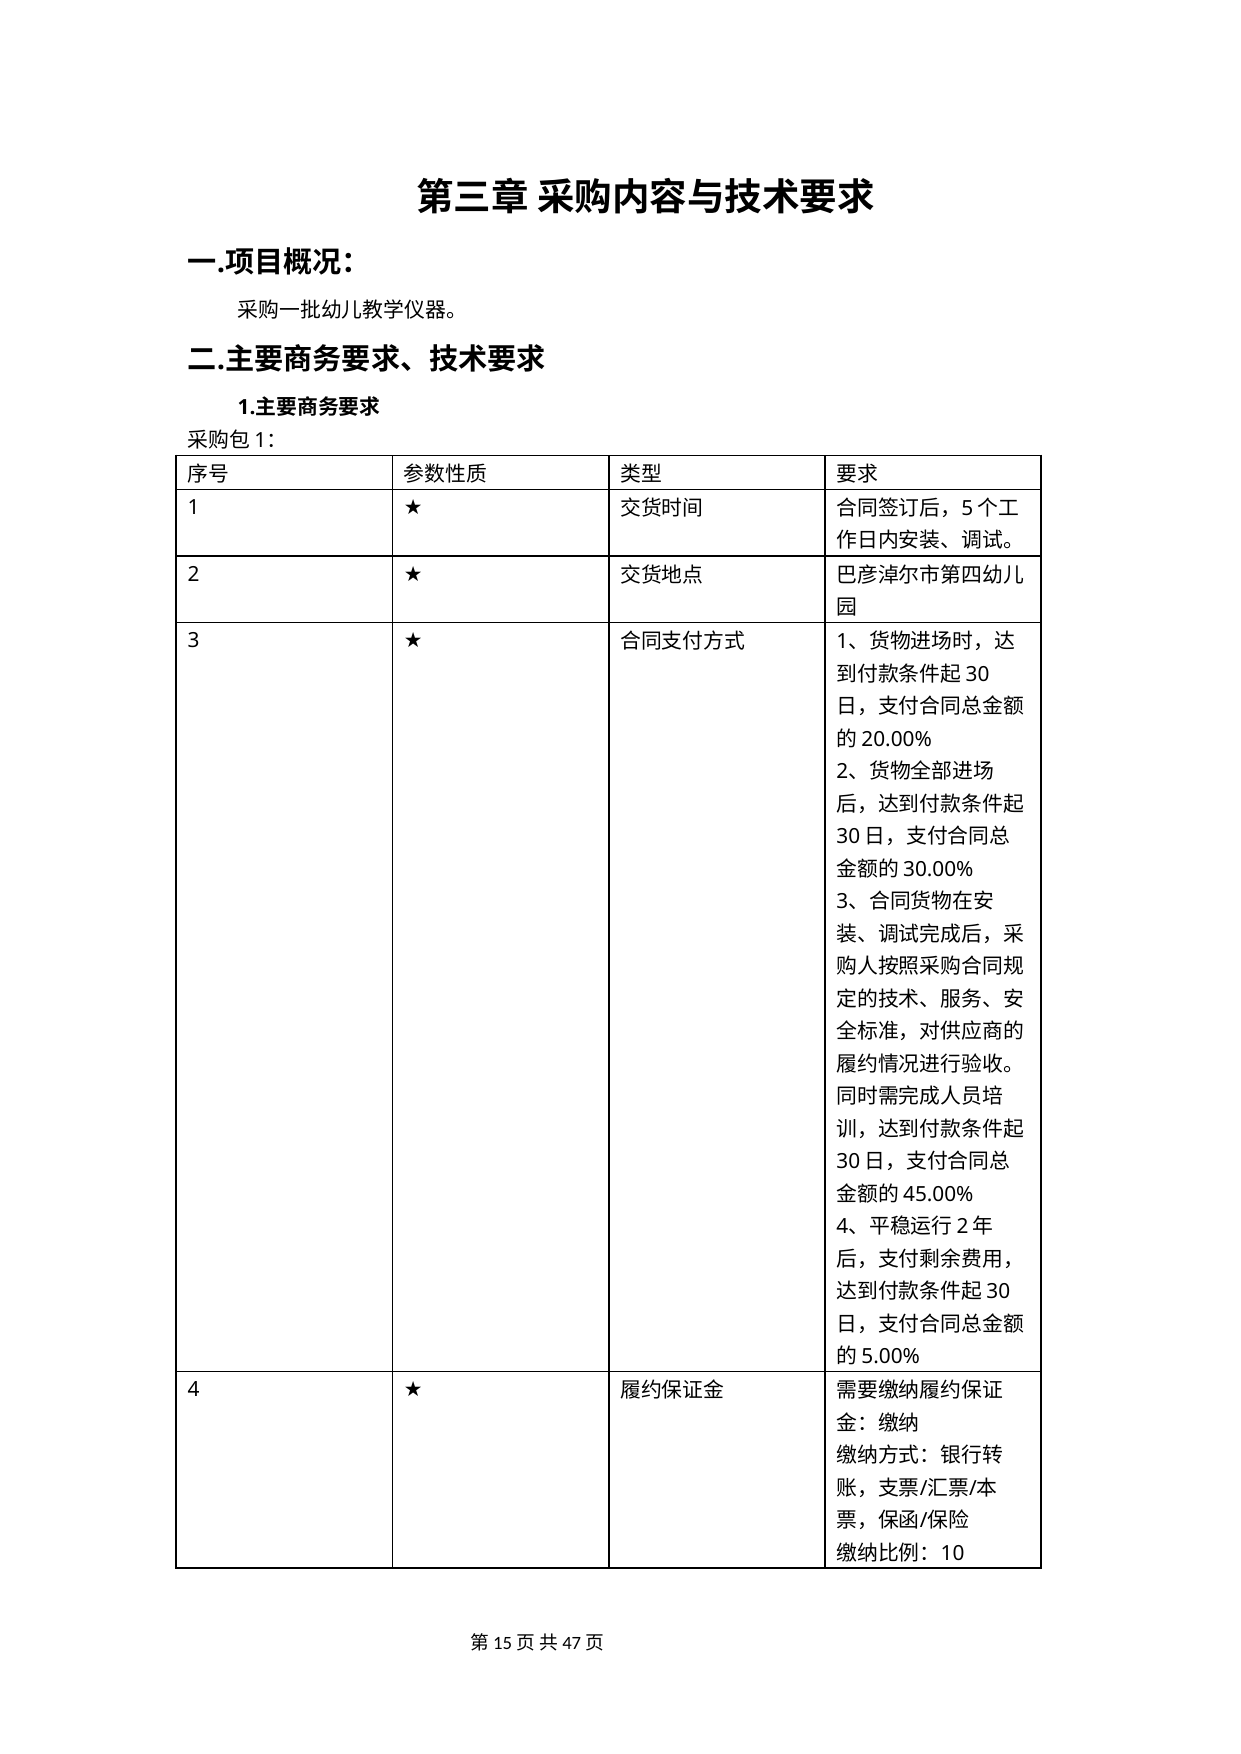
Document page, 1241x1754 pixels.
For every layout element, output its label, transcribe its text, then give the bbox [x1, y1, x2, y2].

table_cell 交货时间 [610, 490, 824, 555]
table_header 类型 [610, 456, 824, 488]
table_cell 1、货物进场时，达到付款条件起30日，支付合同总金额的20.00% 2、货物全部进场后，达到付款条件起30日，支付合同总金额的30.00% 3、合同货物在安装、调试完成后，采购人按照采购合同规定的技术、服务、安全标准，对供应商的履约情况进行验收。同时需完成人员培训，达到付款条件起30日，支付合同总金额的45.00% 4、平稳运行2年后，支付剩余费用，达到付款条件起30日，支付合同总金额的5.00% [826, 623, 1040, 1371]
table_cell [826, 1372, 1040, 1567]
table_cell 交货地点 [610, 557, 824, 622]
table_cell ★ [393, 1372, 608, 1567]
table_cell 1 [177, 490, 392, 555]
text 采购一批幼儿教学仪器。 [187, 292, 1053, 324]
table_cell 巴彦淖尔市第四幼儿园 [826, 557, 1040, 622]
table_cell ★ [393, 490, 608, 555]
table_cell 合同支付方式 [610, 623, 824, 1371]
text 一.项目概况： [187, 227, 1053, 292]
table_header 序号 [177, 456, 392, 488]
table_cell ★ [393, 623, 608, 1371]
table_cell 4 [177, 1372, 392, 1567]
text 1.主要商务要求 [187, 389, 1053, 422]
text 采购包1： [187, 422, 1053, 454]
text 二.主要商务要求、技术要求 [187, 324, 1053, 389]
table_header 参数性质 [393, 456, 608, 488]
table_cell 3 [177, 623, 392, 1371]
table_cell 合同签订后，5个工作日内安装、调试。 [826, 490, 1040, 555]
table_cell 履约保证金 [610, 1372, 824, 1567]
table_cell ★ [393, 557, 608, 622]
table_cell 2 [177, 557, 392, 622]
table_header 要求 [826, 456, 1040, 488]
text 第三章 采购内容与技术要求 [187, 162, 1053, 227]
